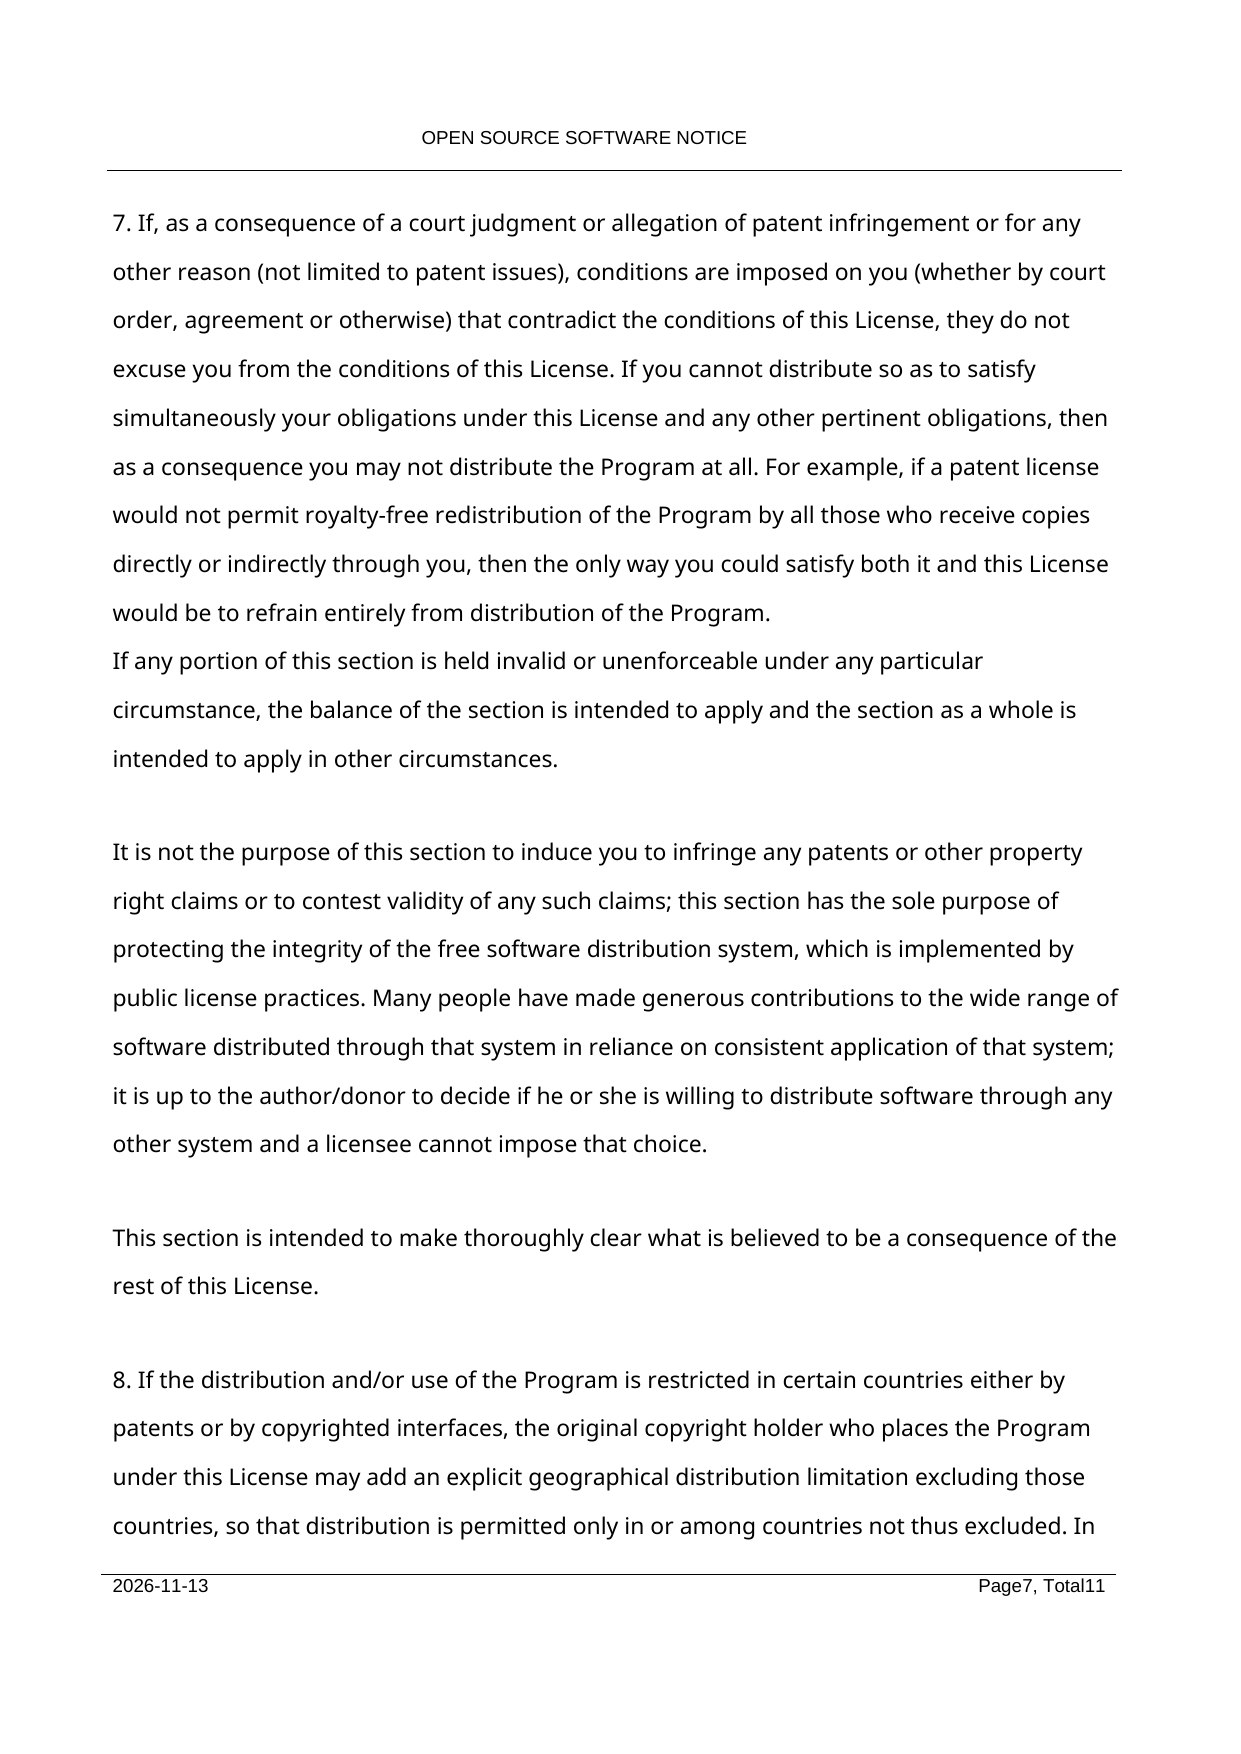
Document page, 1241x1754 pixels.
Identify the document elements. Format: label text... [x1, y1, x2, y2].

text If any portion of this section is held invalid or unenforceable under any particular circumstance, the balance of the section is intended to apply and the section as a whole is intended to apply in other circumstances. [112, 644, 1128, 774]
text It is not the purpose of this section to induce you to infringe any patents or other property right claims or to contest validity of any such claims; this section has the sole purpose of protecting the integrity of the free software distribution system, which is implemented by public license practices. Many people have made generous contributions to the wide range of software distributed through that system in reliance on consistent application of that system; it is up to the author/donor to decide if he or she is willing to distribute software through any other system and a licensee cannot impose that choice. [112, 835, 1128, 1160]
text 7. If, as a consequence of a court judgment or allegation of patent infringement or for any other reason (not limited to patent issues), conditions are imposed on you (whether by court order, agreement or otherwise) that contradict the conditions of this License, they do not excuse you from the conditions of this License. If you cannot distribute so as to satisfy simultaneously your obligations under this License and any other pertinent obligations, then as a consequence you may not distribute the Program at all. For example, if a patent license would not permit royalty-free redistribution of the Program by all those who receive copies directly or indirectly through you, then the only way you could satisfy both it and this License would be to refrain entirely from distribution of the Program. [112, 206, 1128, 629]
text This section is intended to make thoroughly clear what is believed to be a consequence of the rest of this License. [112, 1221, 1128, 1302]
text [112, 1363, 1128, 1542]
